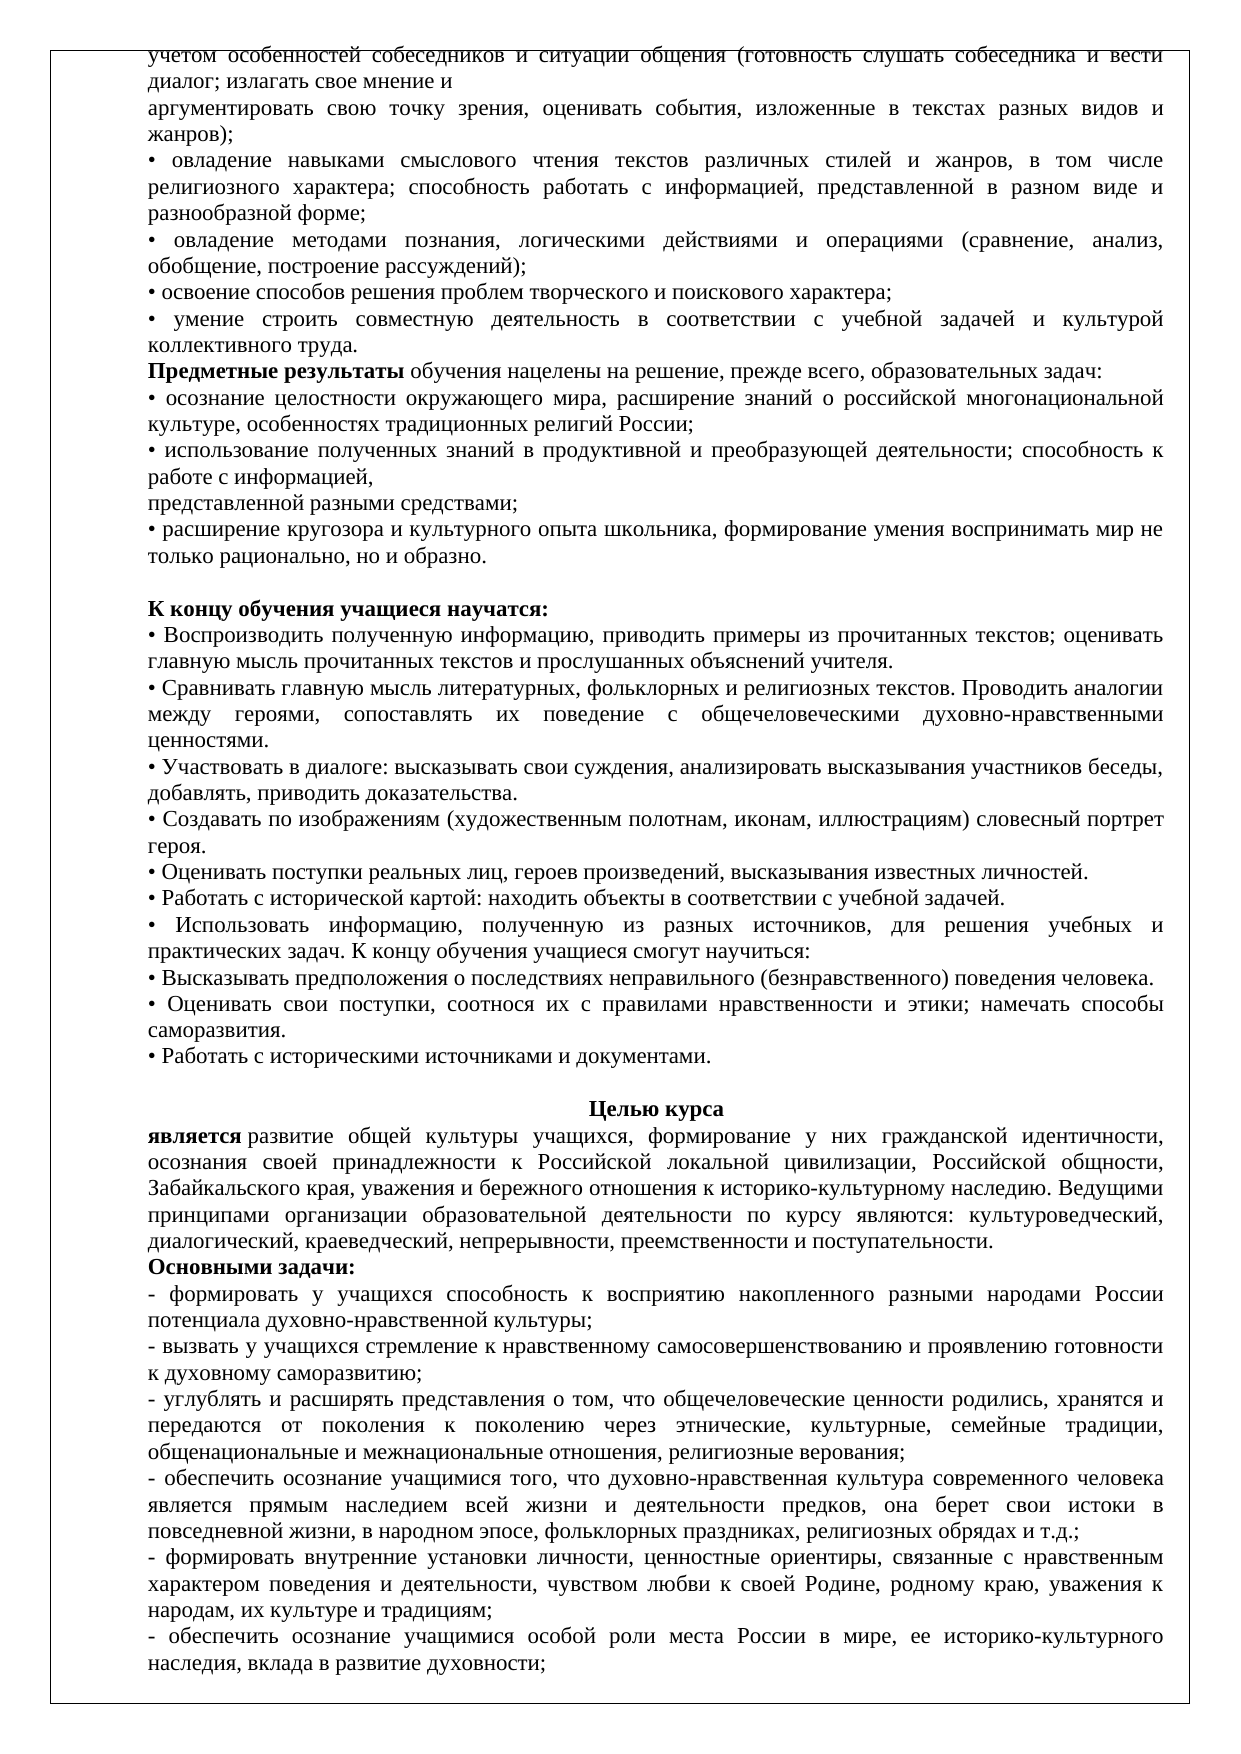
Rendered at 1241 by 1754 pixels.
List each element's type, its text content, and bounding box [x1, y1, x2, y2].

text • Работать с исторической картой: находить объекты в соответствии с учебной задачей. [148, 884, 1165, 911]
text Предметные результаты обучения нацелены на решение, прежде всего, образовательных задач: [148, 357, 1165, 384]
text • использование полученных знаний в продуктивной и преобразующей деятельности; способность к работе с информацией, [148, 436, 1165, 489]
text • овладение навыками смыслового чтения текстов различных стилей и жанров, в том числе религиозного характера; способность работать с информацией, представленной в разном виде и разнообразной форме; [148, 147, 1165, 226]
text - углублять и расширять представления о том, что общечеловеческие ценности родились, хранятся и передаются от поколения к поколению через этнические, культурные, семейные традиции, общенациональные и межнациональные отношения, религиозные верования; [148, 1385, 1165, 1464]
text • Использовать информацию, полученную из разных источников, для решения учебных и практических задач. К концу обучения учащиеся смогут научиться: [148, 911, 1165, 963]
text учетом особенностей собеседников и ситуации общения (готовность слушать собеседника и вести диалог; излагать свое мнение и [148, 51, 1165, 94]
text • Участвовать в диалоге: высказывать свои суждения, анализировать высказывания участников беседы, добавлять, приводить доказательства. [148, 753, 1165, 805]
text • осознание целостности окружающего мира, расширение знаний о российской многонациональной культуре, особенностях традиционных религий России; [148, 384, 1165, 436]
text К концу обучения учащиеся научатся: [148, 594, 1165, 621]
text • Сравнивать главную мысль литературных, фольклорных и религиозных текстов. Проводить аналогии между героями, сопоставлять их поведение с общечеловеческими духовно-нравственными ценностями. [148, 674, 1165, 753]
text • Воспроизводить полученную информацию, приводить примеры из прочитанных текстов; оценивать главную мысль прочитанных текстов и прослушанных объяснений учителя. [148, 621, 1165, 674]
text • Высказывать предположения о последствиях неправильного (безнравственного) поведения человека. [148, 963, 1165, 990]
text - обеспечить осознание учащимися того, что духовно-нравственная культура современного человека является прямым наследием всей жизни и деятельности предков, она берет свои истоки в повседневной жизни, в народном эпосе, фольклорных праздниках, религиозных обрядах и т.д.; [148, 1464, 1165, 1543]
text является развитие общей культуры учащихся, формирование у них гражданской идентичности, осознания своей принадлежности к Российской локальной цивилизации, Российской общности, Забайкальского края, уважения и бережного отношения к историко-культурному наследию. Ведущими принципами организации образовательной деятельности по курсу являются: культуроведческий, диалогический, краеведческий, непрерывности, преемственности и поступательности. [148, 1122, 1165, 1253]
text Основными задачи: [148, 1253, 1165, 1280]
text • Работать с историческими источниками и документами. [148, 1043, 1165, 1069]
text - формировать внутренние установки личности, ценностные ориентиры, связанные с нравственным характером поведения и деятельности, чувством любви к своей Родине, родному краю, уважения к народам, их культуре и традициям; [148, 1543, 1165, 1622]
text • Создавать по изображениям (художественным полотнам, иконам, иллюстрациям) словесный портрет героя. [148, 805, 1165, 858]
text • освоение способов решения проблем творческого и поискового характера; [148, 278, 1165, 305]
text аргументировать свою точку зрения, оценивать события, изложенные в текстах разных видов и жанров); [148, 94, 1165, 147]
text - вызвать у учащихся стремление к нравственному самосовершенствованию и проявлению готовности к духовному саморазвитию; [148, 1332, 1165, 1385]
text • Оценивать поступки реальных лиц, героев произведений, высказывания известных личностей. [148, 858, 1165, 884]
text • умение строить совместную деятельность в соответствии с учебной задачей и культурой коллективного труда. [148, 305, 1165, 357]
text • овладение методами познания, логическими действиями и операциями (сравнение, анализ, обобщение, построение рассуждений); [148, 226, 1165, 278]
text - обеспечить осознание учащимися особой роли места России в мире, ее историко-культурного наследия, вклада в развитие духовности; [148, 1622, 1165, 1675]
text Целью курса [148, 1095, 1165, 1122]
text - формировать у учащихся способность к восприятию накопленного разными народами России потенциала духовно-нравственной культуры; [148, 1280, 1165, 1332]
text • Оценивать свои поступки, соотнося их с правилами нравственности и этики; намечать способы саморазвития. [148, 990, 1165, 1043]
text представленной разными средствами; [148, 489, 1165, 516]
text • расширение кругозора и культурного опыта школьника, формирование умения воспринимать мир не только рационально, но и образно. [148, 516, 1165, 568]
